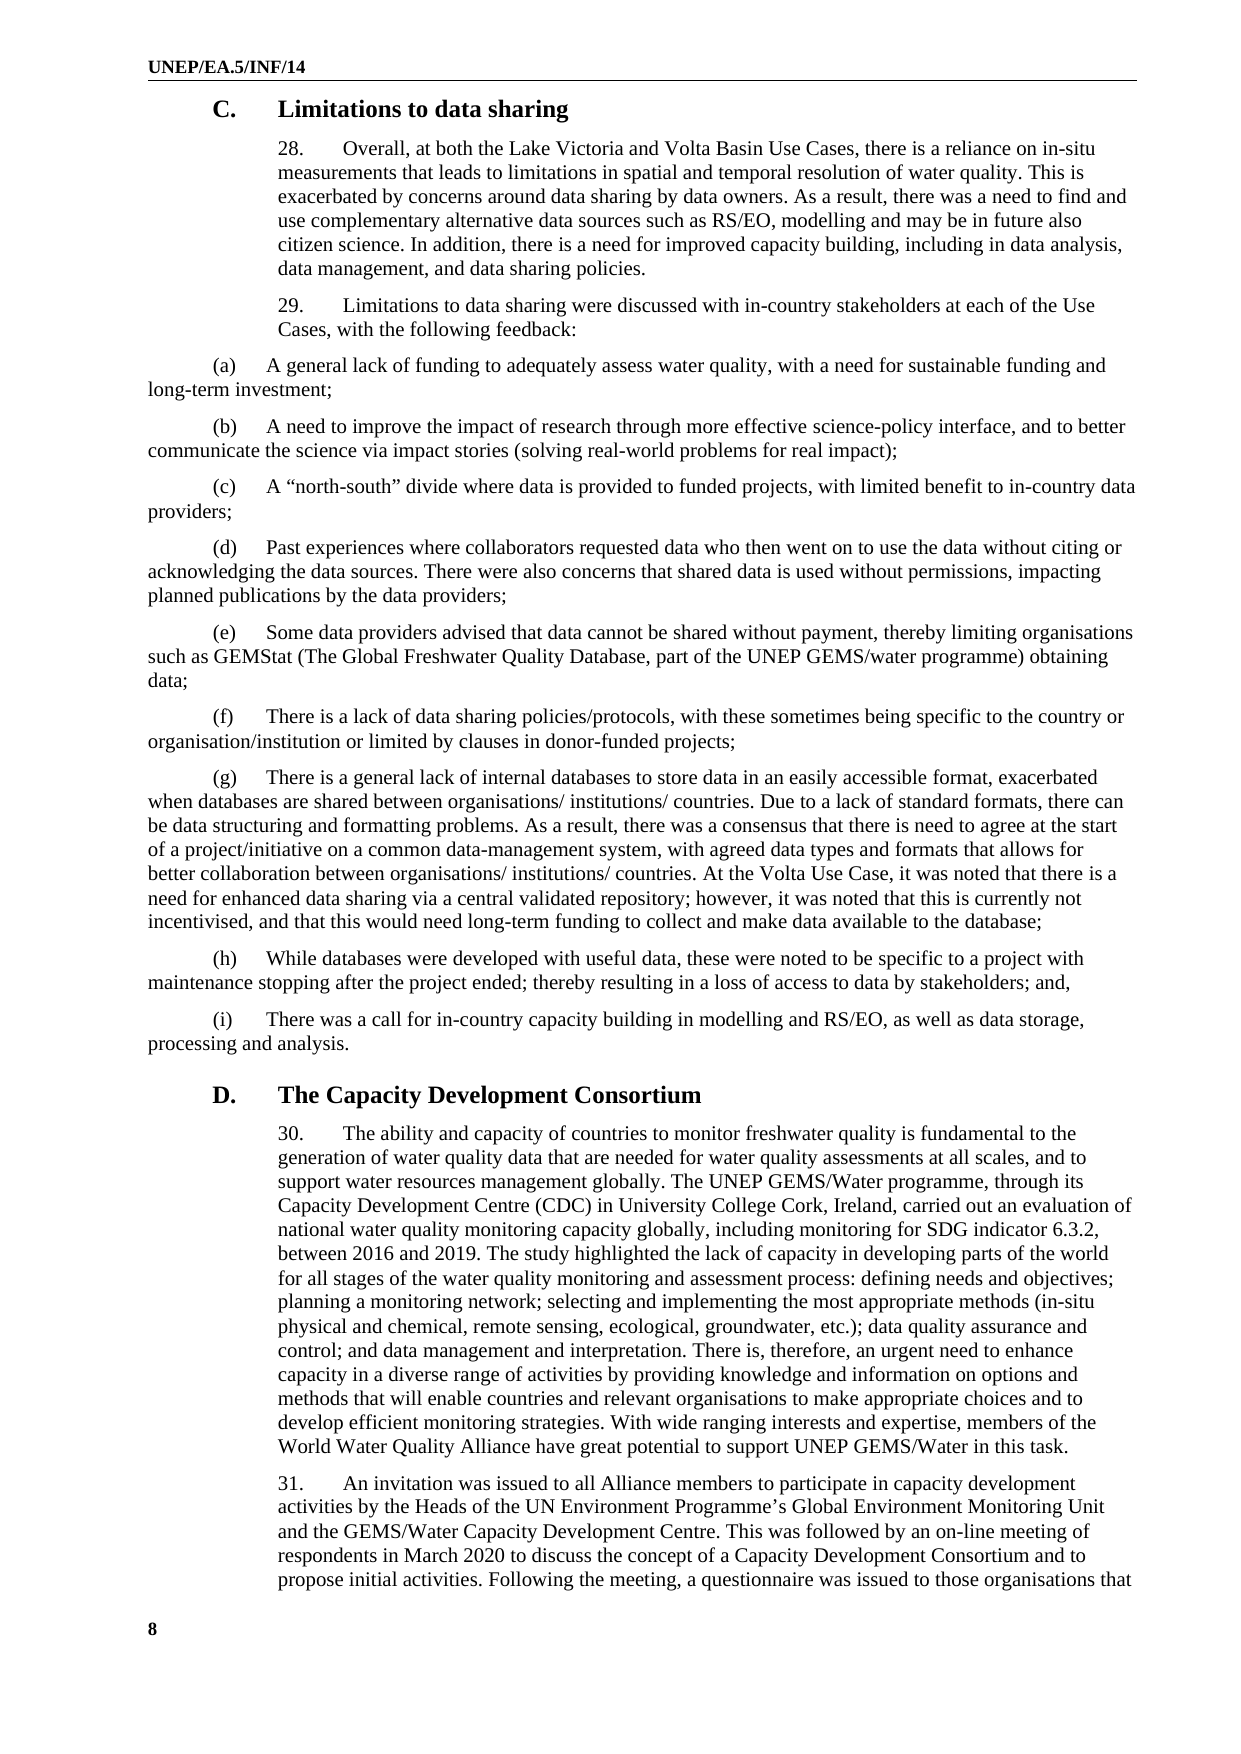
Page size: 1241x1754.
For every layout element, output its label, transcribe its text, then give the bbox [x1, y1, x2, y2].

list Past experiences where collaborators requested data who then went on to use the data without citing or acknowledging the data sources. There were also concerns that shared data is used without permissions, impacting planned publications by the data providers; [148, 535, 1137, 607]
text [278, 1470, 1137, 1591]
text The ability and capacity of countries to monitor freshwater quality is fundamental to the generation of water quality data that are needed for water quality assessments at all scales, and to support water resources management globally. The UNEP GEMS/Water programme, through its Capacity Development Centre (CDC) in University College Cork, Ireland, carried out an evaluation of national water quality monitoring capacity globally, including monitoring for SDG indicator 6.3.2, between 2016 and 2019. The study highlighted the lack of capacity in developing parts of the world for all stages of the water quality monitoring and assessment process: defining needs and objectives; planning a monitoring network; selecting and implementing the most appropriate methods (in-situ physical and chemical, remote sensing, ecological, groundwater, etc.); data quality assurance and control; and data management and interpretation. There is, therefore, an urgent need to enhance capacity in a diverse range of activities by providing knowledge and information on options and methods that will enable countries and relevant organisations to make appropriate choices and to develop efficient monitoring strategies. With wide ranging interests and expertise, members of the World Water Quality Alliance have great potential to support UNEP GEMS/Water in this task. [278, 1121, 1137, 1458]
text Limitations to data sharing were discussed with in-country stakeholders at each of the Use Cases, with the following feedback: [278, 293, 1137, 341]
text C. Limitations to data sharing [148, 94, 1107, 123]
list There is a general lack of internal databases to store data in an easily accessible format, exacerbated when databases are shared between organisations/ institutions/ countries. Due to a lack of standard formats, there can be data structuring and formatting problems. As a result, there was a consensus that there is need to agree at the start of a project/initiative on a common data-management system, with agreed data types and formats that allows for better collaboration between organisations/ institutions/ countries. At the Volta Use Case, it was noted that there is a need for enhanced data sharing via a central validated repository; however, it was noted that this is currently not incentivised, and that this would need long-term funding to collect and make data available to the database; [148, 765, 1137, 933]
list There was a call for in-country capacity building in modelling and RS/EO, as well as data storage, processing and analysis. [148, 1007, 1137, 1055]
list There is a lack of data sharing policies/protocols, with these sometimes being specific to the country or organisation/institution or limited by clauses in donor-funded projects; [148, 704, 1137, 753]
list A “north-south” divide where data is provided to funded projects, with limited benefit to in-country data providers; [148, 474, 1137, 523]
text D. The Capacity Development Consortium [148, 1080, 1107, 1108]
list A need to improve the impact of research through more effective science-policy interface, and to better communicate the science via impact stories (solving real-world problems for real impact); [148, 414, 1137, 462]
list While databases were developed with useful data, these were noted to be specific to a project with maintenance stopping after the project ended; thereby resulting in a loss of access to data by stakeholders; and, [148, 946, 1137, 994]
list Some data providers advised that data cannot be shared without payment, thereby limiting organisations such as GEMStat (The Global Freshwater Quality Database, part of the UNEP GEMS/water programme) obtaining data; [148, 620, 1137, 692]
text Overall, at both the Lake Victoria and Volta Basin Use Cases, there is a reliance on in-situ measurements that leads to limitations in spatial and temporal resolution of water quality. This is exacerbated by concerns around data sharing by data owners. As a result, there was a need to find and use complementary alternative data sources such as RS/EO, modelling and may be in future also citizen science. In addition, there is a need for improved capacity building, including in data analysis, data management, and data sharing policies. [278, 136, 1137, 280]
list A general lack of funding to adequately assess water quality, with a need for sustainable funding and long-term investment; [148, 353, 1137, 401]
